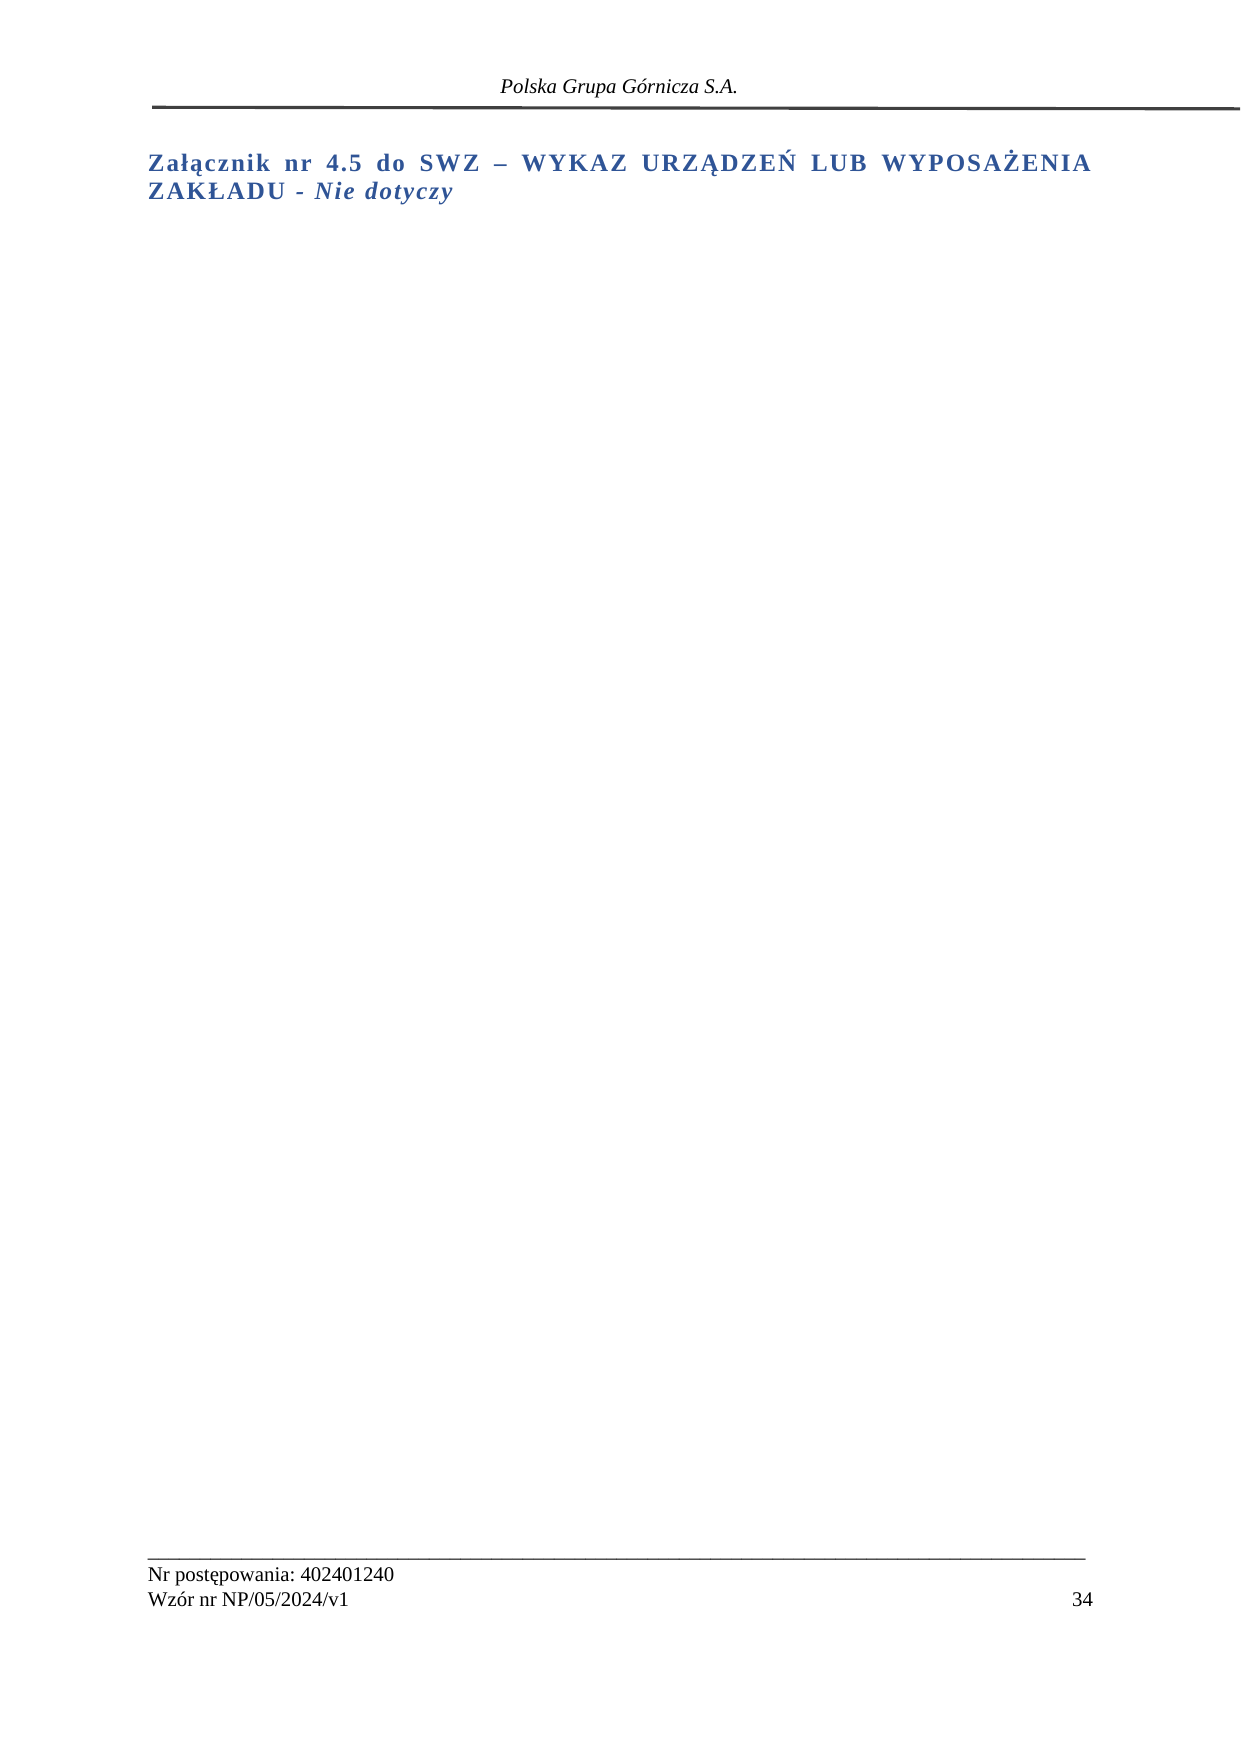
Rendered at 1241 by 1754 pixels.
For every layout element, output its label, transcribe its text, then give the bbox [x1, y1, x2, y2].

text Załącznik nr 4.5 do SWZ – WYKAZ URZĄDZEŃ LUB WYPOSAŻENIA ZAKŁADU - Nie dotyczy [148, 148, 1093, 205]
